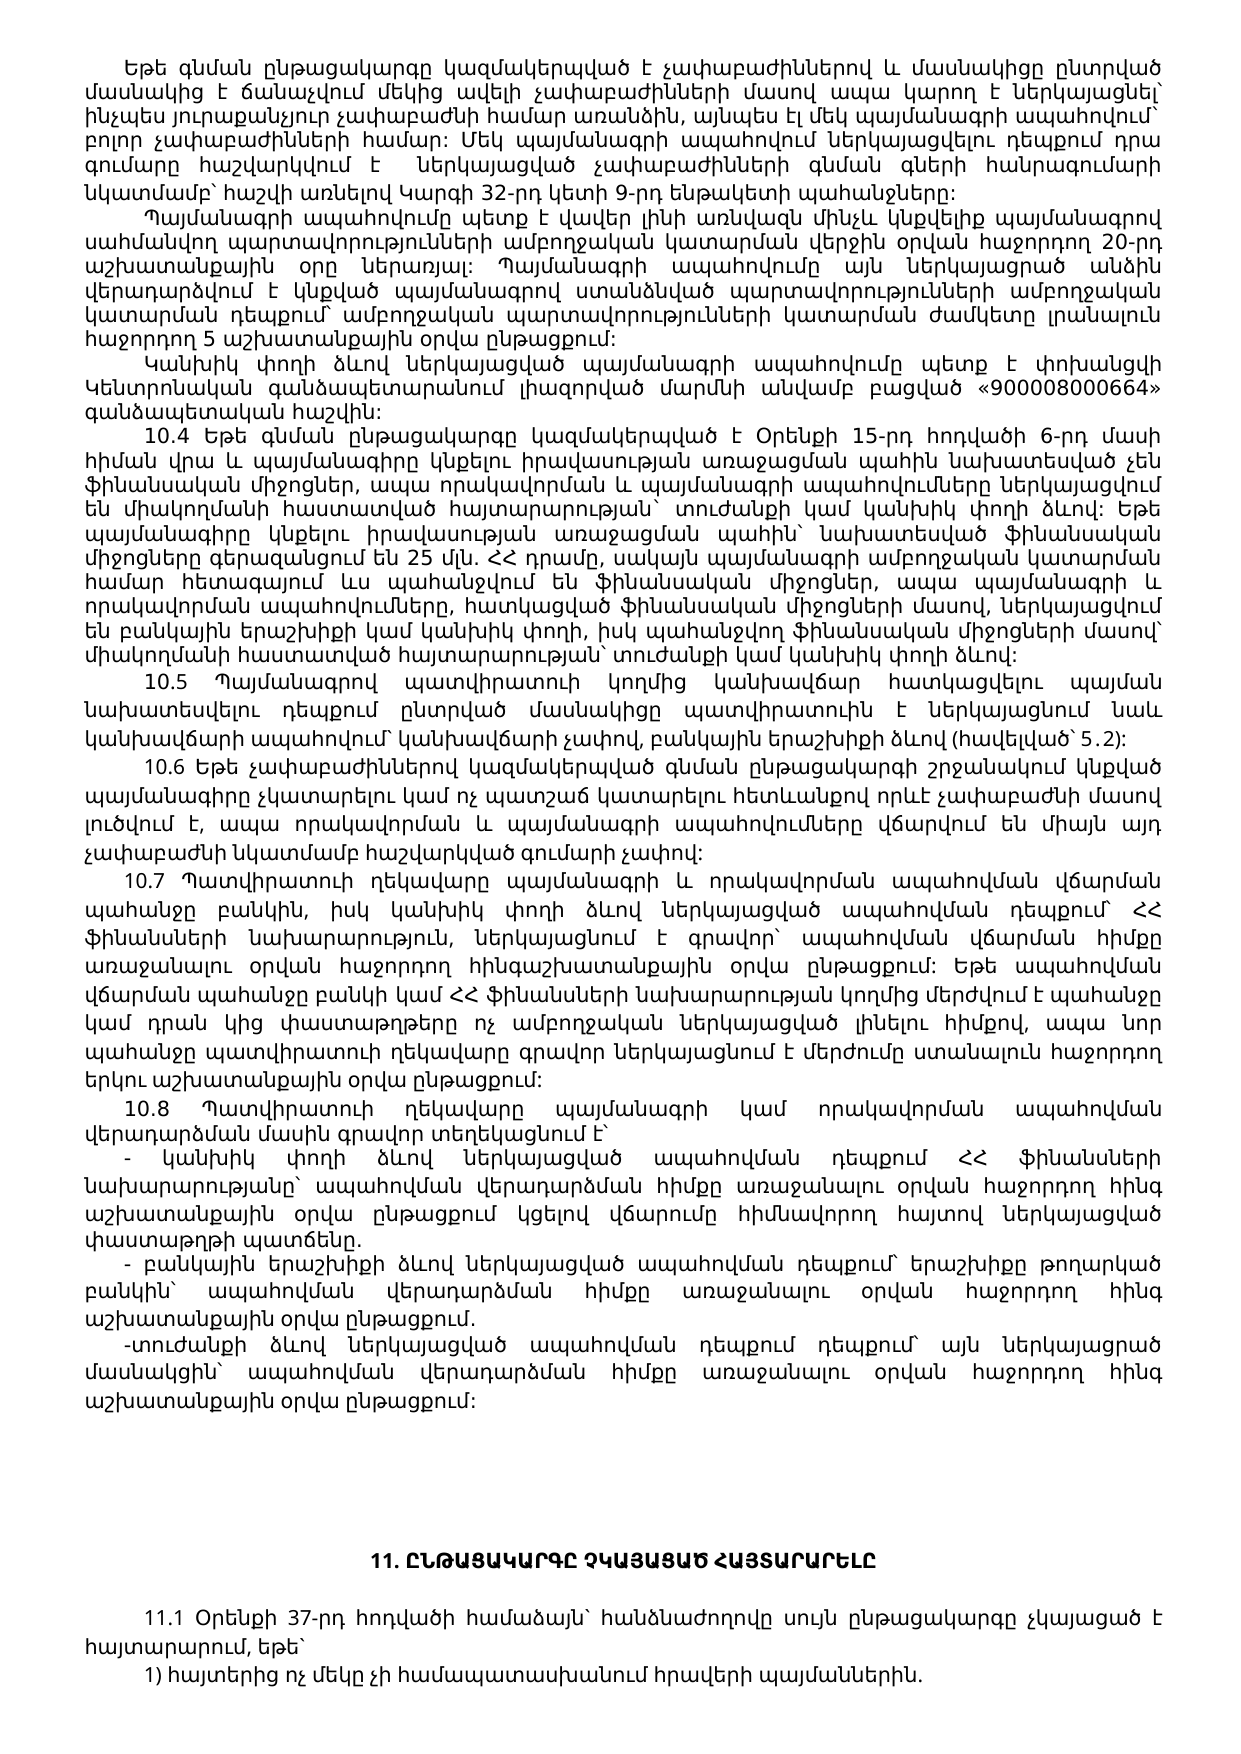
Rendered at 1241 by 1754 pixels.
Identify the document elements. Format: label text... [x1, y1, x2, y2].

text 1) հայտերից ոչ մեկը չի համապատասխանում հրավերի պայմաններին. [84, 1660, 1162, 1689]
text Եթե գնման ընթացակարգը կազմակերպված է չափաբաժիններով և մասնակիցը ընտրված մասնակից է ճանաչվում մեկից ավելի չափաբաժինների մասով ապա կարող է ներկայացնել՝ ինչպես յուրաքանչյուր չափաբաժնի համար առանձին, այնպես էլ մեկ պայմանագրի ապահովում` բոլոր չափաբաժինների համար: Մեկ պայմանագրի ապահովում ներկայացվելու դեպքում դրա գումարը հաշվարկվում է ներկայացված չափաբաժինների գնման գների հանրագումարի նկատմամբ՝ հաշվի առնելով Կարգի 32-րդ կետի 9-րդ ենթակետի պահանջները: [84, 56, 1162, 206]
text 10.6 Եթե չափաբաժիններով կազմակերպված գնման ընթացակարգի շրջանակում կնքված պայմանագիրը չկատարելու կամ ոչ պատշաճ կատարելու հետևանքով որևէ չափաբաժնի մասով լուծվում է, ապա որակավորման և պայմանագրի ապահովումները վճարվում են միայն այդ չափաբաժնի նկատմամբ հաշվարկված գումարի չափով: [84, 752, 1162, 866]
text 10.4 Եթե գնման ընթացակարգը կազմակերպված է Օրենքի 15-րդ հոդվածի 6-րդ մասի հիման վրա և պայմանագիրը կնքելու իրավասության առաջացման պահին նախատեսված չեն ֆինանսական միջոցներ, ապա որակավորման և պայմանագրի ապահովումները ներկայացվում են միակողմանի հաստատված հայտարարության` տուժանքի կամ կանխիկ փողի ձևով: Եթե պայմանագիրը կնքելու իրավասության առաջացման պահին՝ նախատեսված ֆինանսական միջոցները գերազանցում են 25 մլն. ՀՀ դրամը, սակայն պայմանագրի ամբողջական կատարման համար հետագայում ևս պահանջվում են ֆինանսական միջոցներ, ապա պայմանագրի և որակավորման ապահովումները, հատկացված ֆինանսական միջոցների մասով, ներկայացվում են բանկային երաշխիքի կամ կանխիկ փողի, իսկ պահանջվող ֆինանսական միջոցների մասով՝ միակողմանի հաստատված հայտարարության՝ տուժանքի կամ կանխիկ փողի ձևով: [84, 424, 1162, 667]
text Պայմանագրի ապահովումը պետք է վավեր լինի առնվազն մինչև կնքվելիք պայմանագրով սահմանվող պարտավորությունների ամբողջական կատարման վերջին օրվան հաջորդող 20-րդ աշխատանքային օրը ներառյալ: Պայմանագրի ապահովումը այն ներկայացրած անձին վերադարձվում է կնքված պայմանագրով ստանձնված պարտավորությունների ամբողջական կատարման դեպքում՝ ամբողջական պարտավորությունների կատարման ժամկետը լրանալուն հաջորդող 5 աշխատանքային օրվա ընթացքում: [84, 206, 1162, 352]
text - բանկային երաշխիքի ձևով ներկայացված ապահովման դեպքում՝ երաշխիքը թողարկած բանկին՝ ապահովման վերադարձման հիմքը առաջանալու օրվան հաջորդող հինգ աշխատանքային օրվա ընթացքում. [84, 1252, 1162, 1333]
text -տուժանքի ձևով ներկայացված ապահովման դեպքում դեպքում՝ այն ներկայացրած մասնակցին՝ ապահովման վերադարձման հիմքը առաջանալու օրվան հաջորդող հինգ աշխատանքային օրվա ընթացքում: [84, 1333, 1162, 1414]
text 10.5 Պայմանագրով պատվիրատուի կողմից կանխավճար հատկացվելու պայման նախատեսվելու դեպքում ընտրված մասնակիցը պատվիրատուին է ներկայացնում նաև կանխավճարի ապահովում` կանխավճարի չափով, բանկային երաշխիքի ձևով (հավելված՝ 5․2): [84, 667, 1162, 752]
text 11. ԸՆԹԱՑԱԿԱՐԳԸ ՉԿԱՅԱՑԱԾ ՀԱՅՏԱՐԱՐԵԼԸ [84, 1546, 1162, 1575]
text 10.8 Պատվիրատուի ղեկավարը պայմանագրի կամ որակավորման ապահովման վերադարձման մասին գրավոր տեղեկացնում է՝ [84, 1094, 1162, 1146]
text 11.1 Օրենքի 37-րդ հոդվածի համաձայն` հանձնաժողովը սույն ընթացակարգը չկայացած է հայտարարում, եթե` [84, 1603, 1162, 1660]
text 10.7 Պատվիրատուի ղեկավարը պայմանագրի և որակավորման ապահովման վճարման պահանջը բանկին, իսկ կանխիկ փողի ձևով ներկայացված ապահովման դեպքում՝ ՀՀ ֆինանսների նախարարություն, ներկայացնում է գրավոր՝ ապահովման վճարման հիմքը առաջանալու օրվան հաջորդող հինգաշխատանքային օրվա ընթացքում: Եթե ապահովման վճարման պահանջը բանկի կամ ՀՀ ֆինանսների նախարարության կողմից մերժվում է պահանջը կամ դրան կից փաստաթղթերը ոչ ամբողջական ներկայացված լինելու հիմքով, ապա նոր պահանջը պատվիրատուի ղեկավարը գրավոր ներկայացնում է մերժումը ստանալուն հաջորդող երկու աշխատանքային օրվա ընթացքում: [84, 866, 1162, 1094]
text - կանխիկ փողի ձևով ներկայացված ապահովման դեպքում ՀՀ ֆինանսների նախարարությանը՝ ապահովման վերադարձման հիմքը առաջանալու օրվան հաջորդող հինգ աշխատանքային օրվա ընթացքում կցելով վճարումը հիմնավորող հայտով ներկայացված փաստաթղթի պատճենը. [84, 1146, 1162, 1252]
text Կանխիկ փողի ձևով ներկայացված պայմանագրի ապահովումը պետք է փոխանցվի Կենտրոնական գանձապետարանում լիազորված մարմնի անվամբ բացված «900008000664» գանձապետական հաշվին: [84, 352, 1162, 424]
